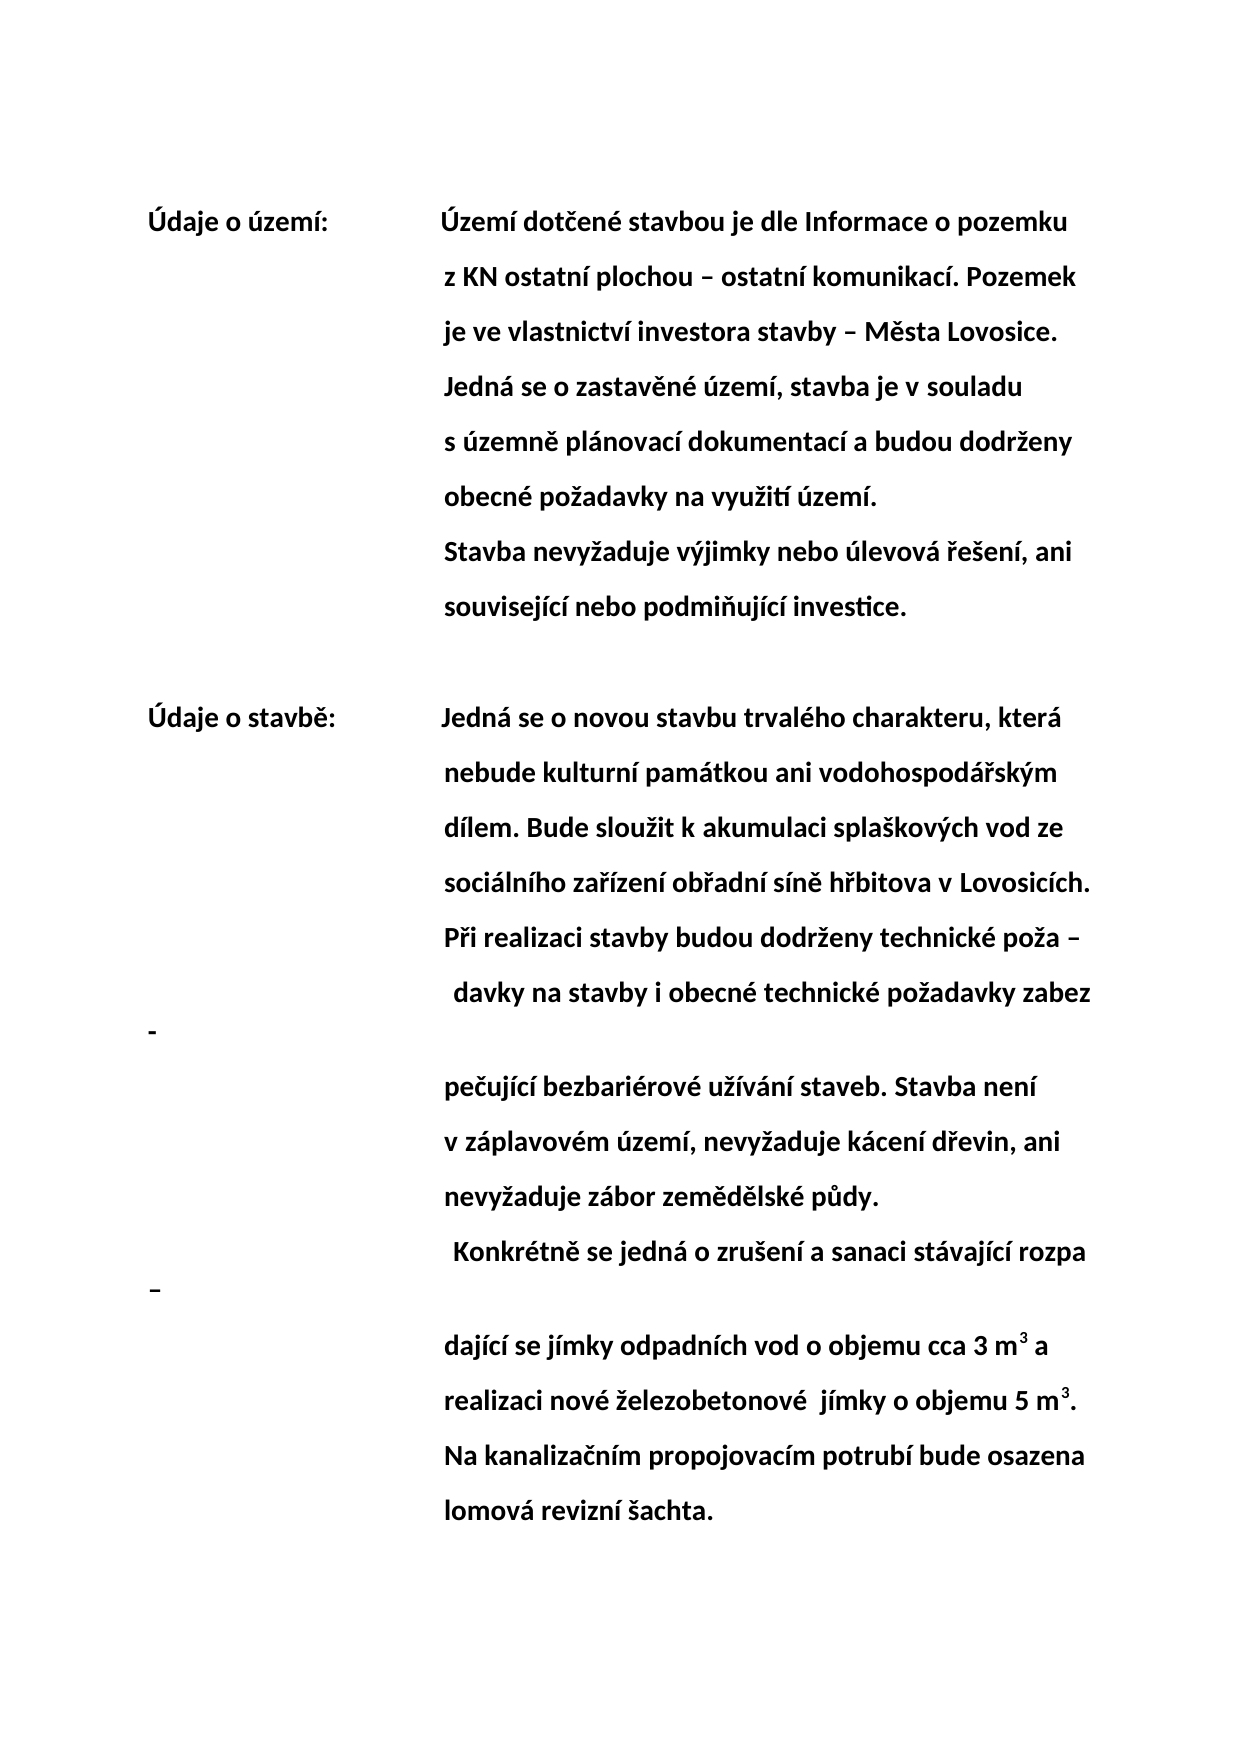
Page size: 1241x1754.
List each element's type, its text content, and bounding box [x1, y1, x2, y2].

text Údaje o území: Území dotčené stavbou je dle Informace o pozemku [148, 203, 1093, 238]
text lomová revizní šachta. [148, 1492, 1093, 1527]
text dílem. Bude sloužit k akumulaci splaškových vod ze [148, 809, 1093, 844]
text dající se jímky odpadních vod o objemu cca 3 m3 a [148, 1327, 1093, 1362]
text obecné požadavky na využití území. [148, 478, 1093, 514]
text sociálního zařízení obřadní síně hřbitova v Lovosicích. [148, 864, 1093, 899]
text je ve vlastnictví investora stavby – Města Lovosice. [148, 313, 1093, 348]
text v záplavovém území, nevyžaduje kácení dřevin, ani [148, 1123, 1093, 1158]
text s územně plánovací dokumentací a budou dodrženy [148, 423, 1093, 459]
text z KN ostatní plochou – ostatní komunikací. Pozemek [148, 258, 1093, 293]
text Stavba nevyžaduje výjimky nebo úlevová řešení, ani [148, 533, 1093, 569]
text Konkrétně se jedná o zrušení a sanaci stávající rozpa – [148, 1233, 1093, 1307]
text nebude kulturní památkou ani vodohospodářským [148, 754, 1093, 789]
text pečující bezbariérové užívání staveb. Stavba není [148, 1068, 1093, 1103]
text davky na stavby i obecné technické požadavky zabez - [148, 974, 1093, 1048]
text Jedná se o zastavěné území, stavba je v souladu [148, 368, 1093, 404]
text Při realizaci stavby budou dodrženy technické poža – [148, 919, 1093, 955]
text Na kanalizačním propojovacím potrubí bude osazena [148, 1437, 1093, 1472]
text Údaje o stavbě: Jedná se o novou stavbu trvalého charakteru, která [148, 699, 1093, 734]
text související nebo podmiňující investice. [148, 588, 1093, 624]
text nevyžaduje zábor zemědělské půdy. [148, 1178, 1093, 1213]
text realizaci nové železobetonové jímky o objemu 5 m3. [148, 1382, 1093, 1417]
